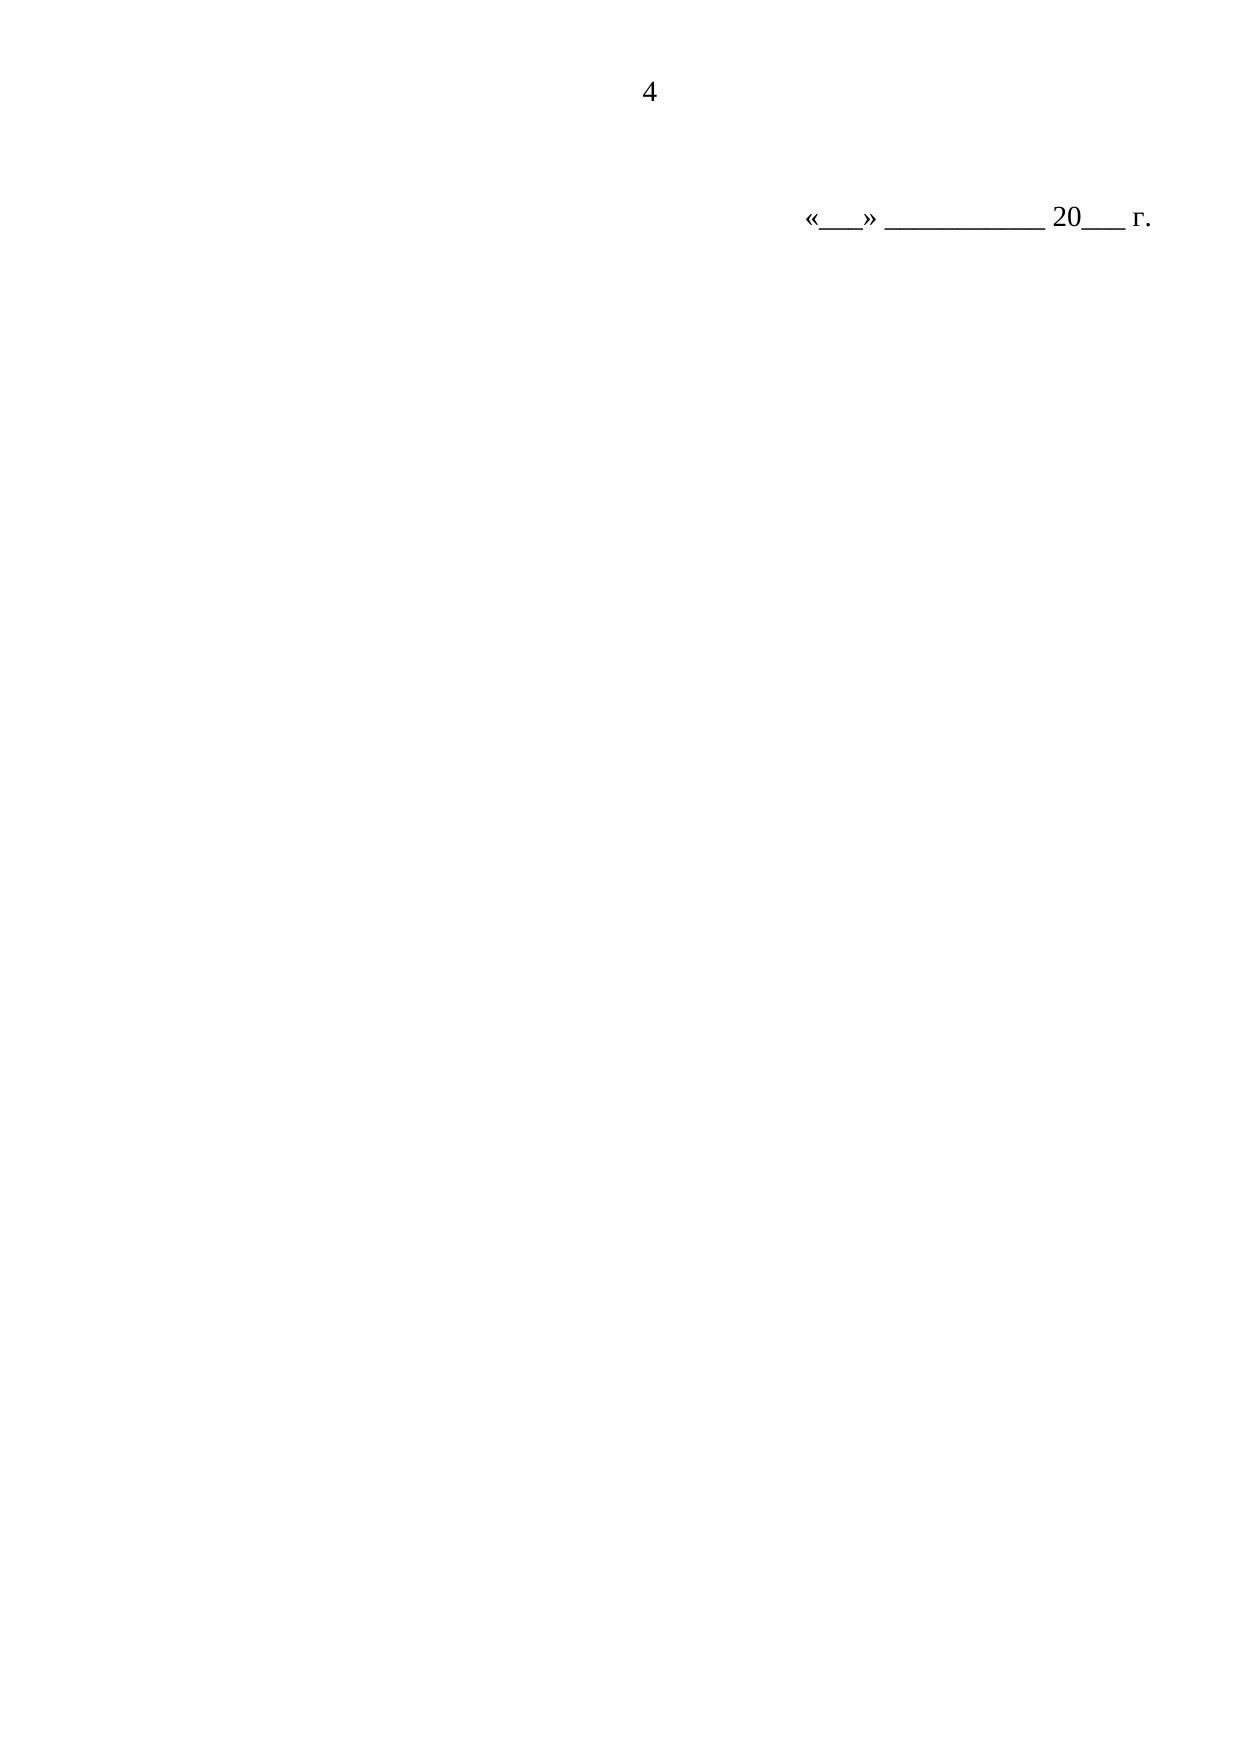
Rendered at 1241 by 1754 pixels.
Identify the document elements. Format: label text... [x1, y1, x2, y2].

text «___» ___________ 20___ г. [148, 199, 1152, 233]
